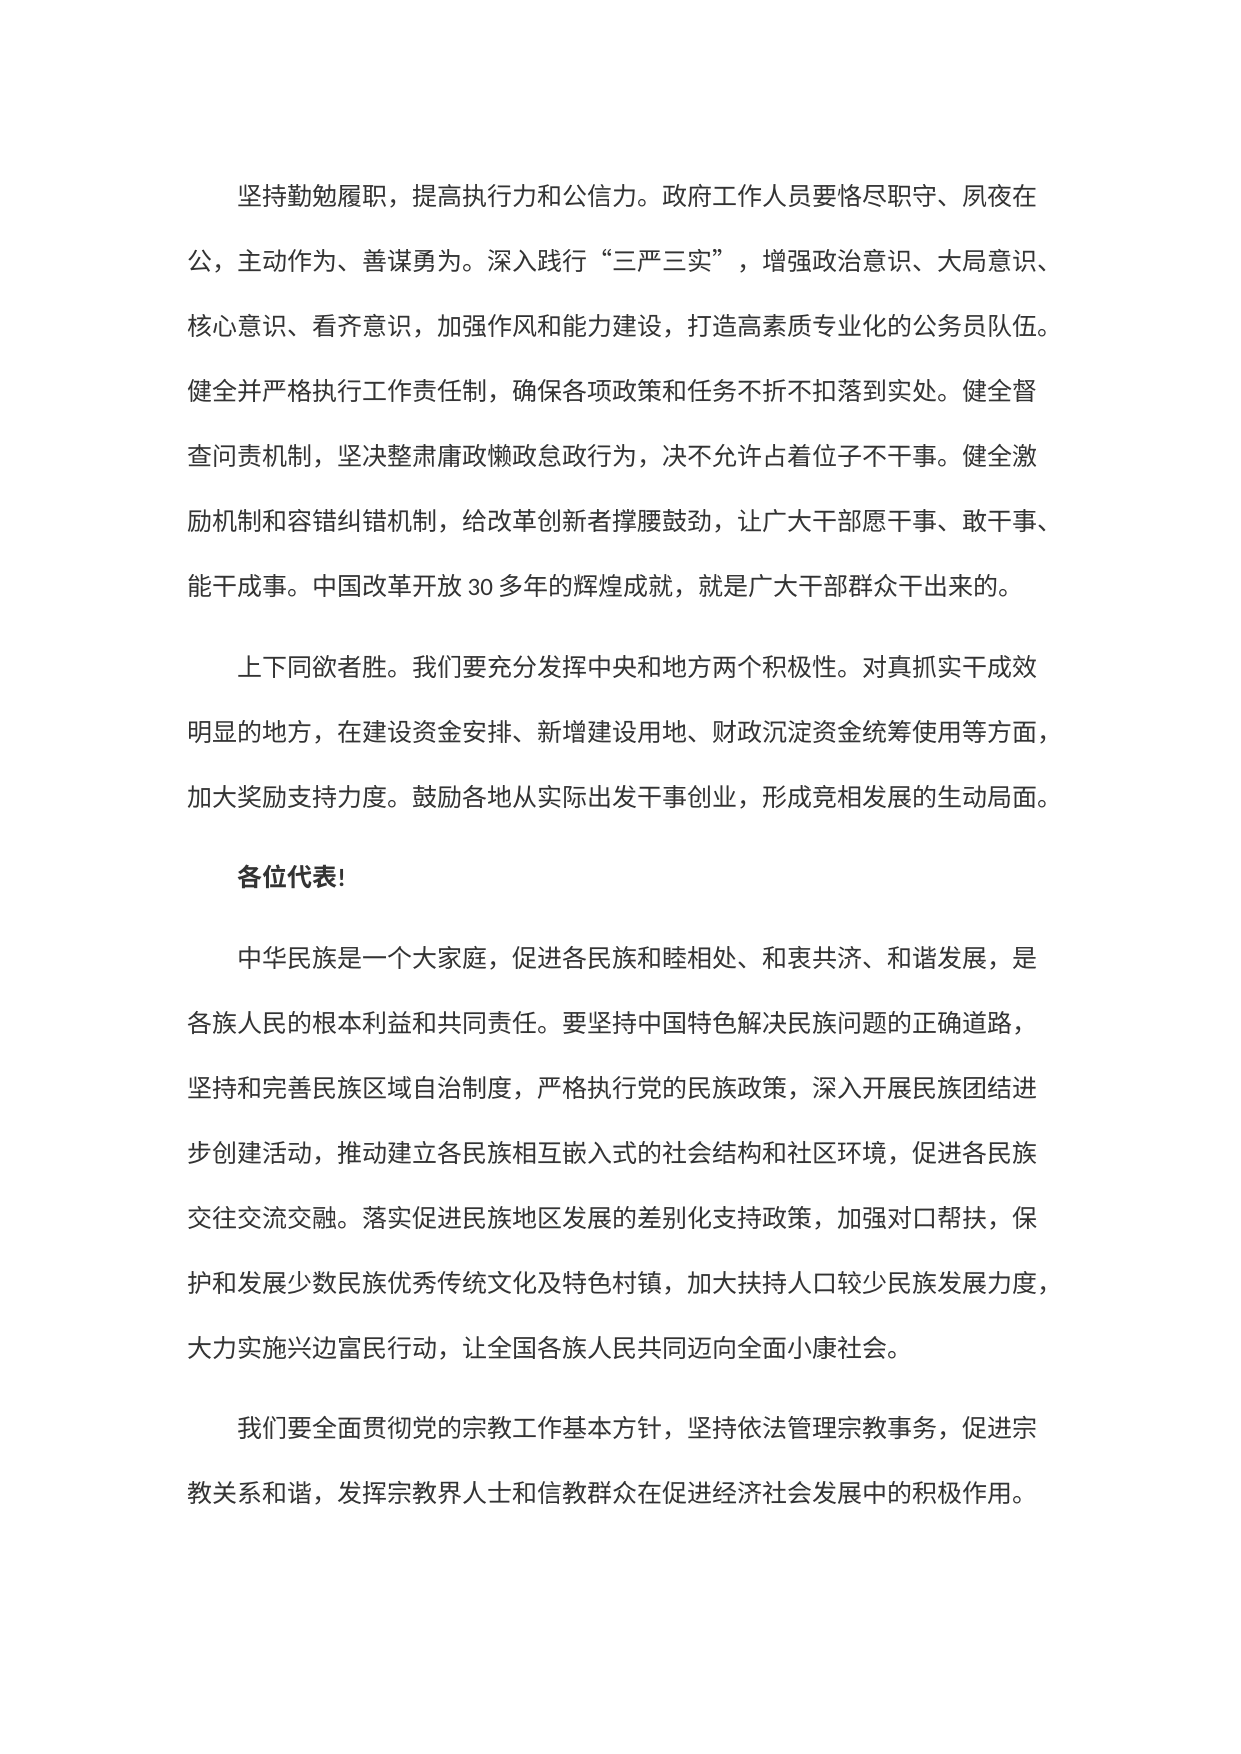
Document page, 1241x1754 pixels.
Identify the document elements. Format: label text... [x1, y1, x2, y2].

text 坚持勤勉履职，提高执行力和公信力。政府工作人员要恪尽职守、夙夜在公，主动作为、善谋勇为。深入践行“三严三实”，增强政治意识、大局意识、核心意识、看齐意识，加强作风和能力建设，打造高素质专业化的公务员队伍。健全并严格执行工作责任制，确保各项政策和任务不折不扣落到实处。健全督查问责机制，坚决整肃庸政懒政怠政行为，决不允许占着位子不干事。健全激励机制和容错纠错机制，给改革创新者撑腰鼓劲，让广大干部愿干事、敢干事、能干成事。中国改革开放30多年的辉煌成就，就是广大干部群众干出来的。 [187, 162, 1053, 617]
text 我们要全面贯彻党的宗教工作基本方针，坚持依法管理宗教事务，促进宗教关系和谐，发挥宗教界人士和信教群众在促进经济社会发展中的积极作用。 [187, 1394, 1053, 1524]
text 各位代表! [187, 843, 1053, 908]
text 中华民族是一个大家庭，促进各民族和睦相处、和衷共济、和谐发展，是各族人民的根本利益和共同责任。要坚持中国特色解决民族问题的正确道路，坚持和完善民族区域自治制度，严格执行党的民族政策，深入开展民族团结进步创建活动，推动建立各民族相互嵌入式的社会结构和社区环境，促进各民族交往交流交融。落实促进民族地区发展的差别化支持政策，加强对口帮扶，保护和发展少数民族优秀传统文化及特色村镇，加大扶持人口较少民族发展力度，大力实施兴边富民行动，让全国各族人民共同迈向全面小康社会。 [187, 924, 1053, 1379]
text 上下同欲者胜。我们要充分发挥中央和地方两个积极性。对真抓实干成效明显的地方，在建设资金安排、新增建设用地、财政沉淀资金统筹使用等方面，加大奖励支持力度。鼓励各地从实际出发干事创业，形成竞相发展的生动局面。 [187, 633, 1053, 828]
